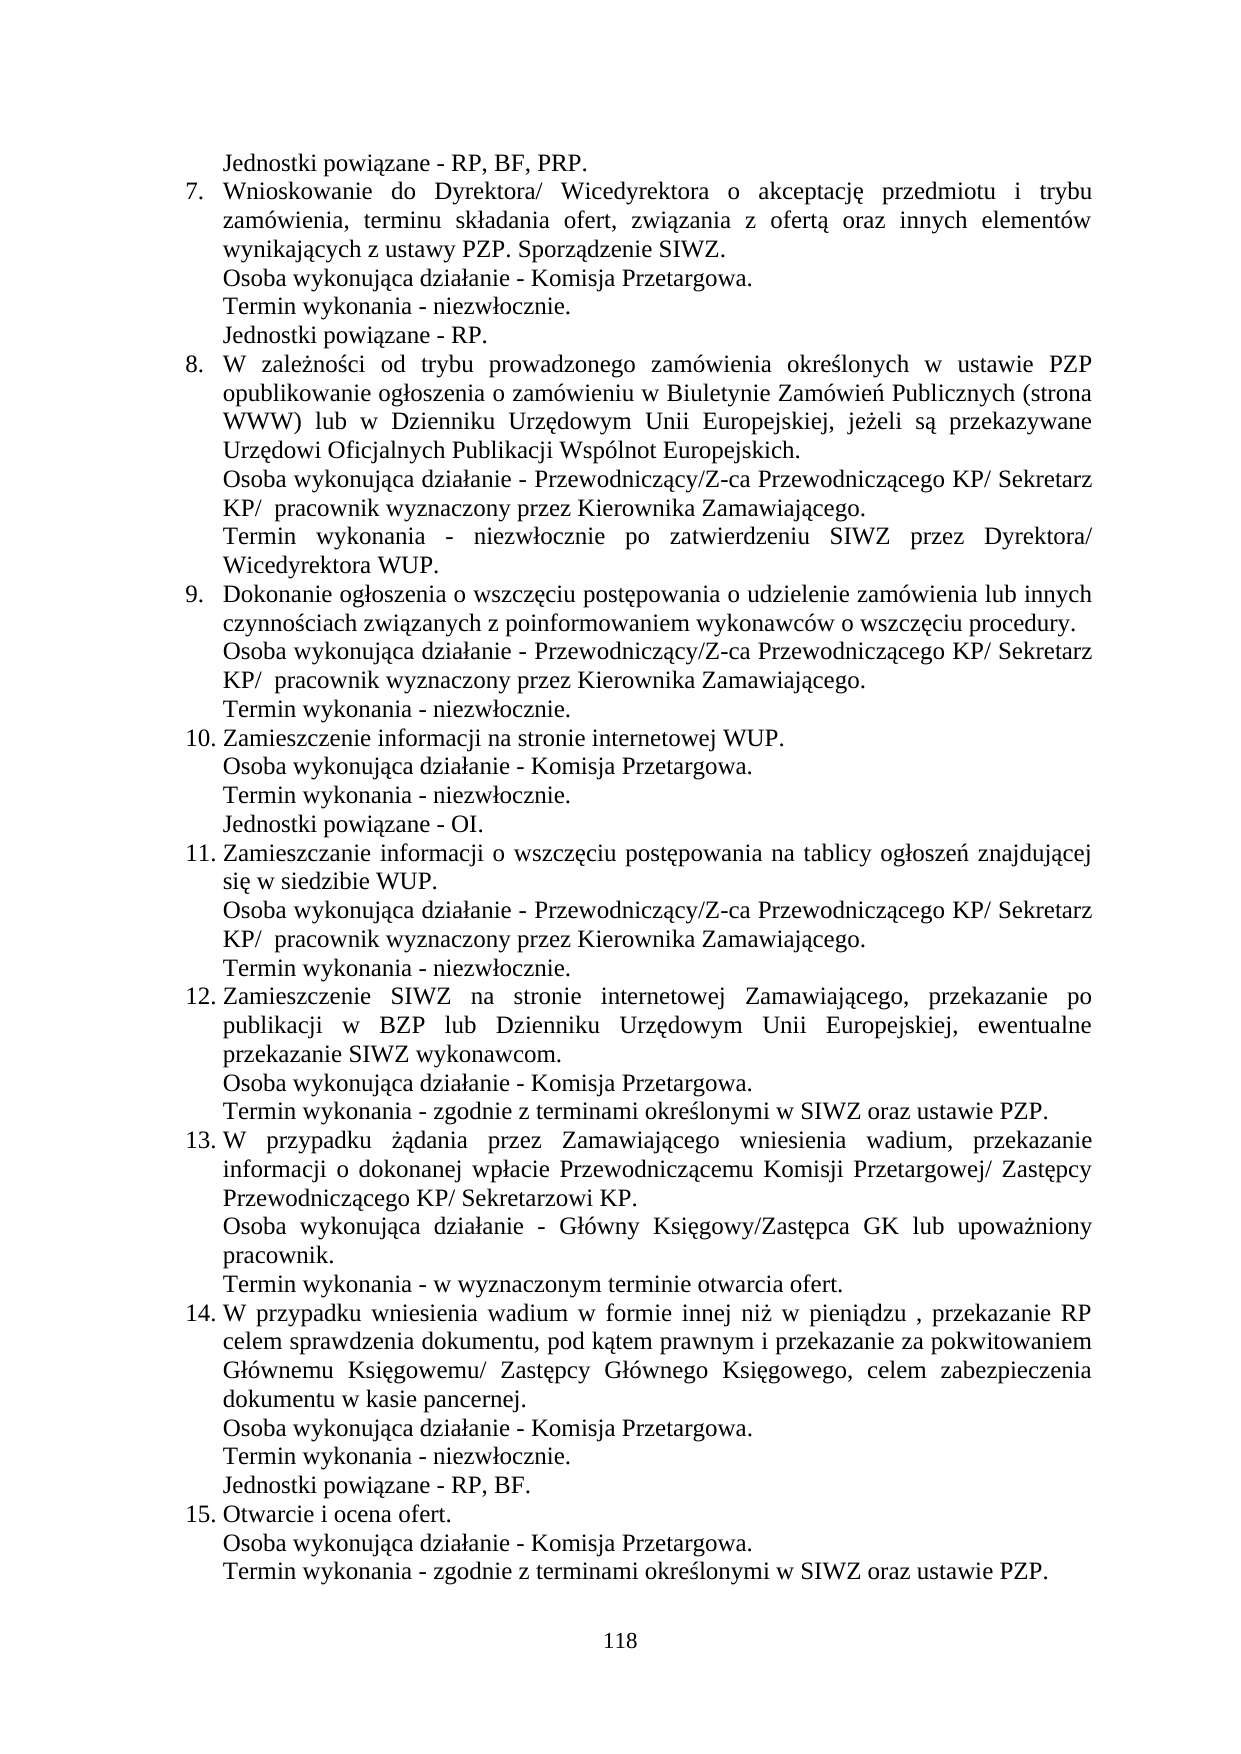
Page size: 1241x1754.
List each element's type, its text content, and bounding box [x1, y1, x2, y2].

list Termin wykonania - zgodnie z terminami określonymi w SIWZ oraz ustawie PZP. [223, 1556, 1093, 1585]
list W przypadku wniesienia wadium w formie innej niż w pieniądzu , przekazanie RP celem sprawdzenia dokumentu, pod kątem prawnym i przekazanie za pokwitowaniem Głównemu Księgowemu/ Zastępcy Głównego Księgowego, celem zabezpieczenia dokumentu w kasie pancernej. [185, 1298, 1093, 1413]
list Termin wykonania - niezwłocznie. [223, 953, 1093, 981]
list Wnioskowanie do Dyrektora/ Wicedyrektora o akceptację przedmiotu i trybu zamówienia, terminu składania ofert, związania z ofertą oraz innych elementów wynikających z ustawy PZP. Sporządzenie SIWZ. [185, 176, 1093, 263]
list Osoba wykonująca działanie - Komisja Przetargowa. [223, 1068, 1093, 1096]
list Termin wykonania - niezwłocznie. [223, 291, 1093, 320]
list Dokonanie ogłoszenia o wszczęciu postępowania o udzielenie zamówienia lub innych czynnościach związanych z poinformowaniem wykonawców o wszczęciu procedury. [185, 579, 1093, 636]
list Osoba wykonująca działanie - Komisja Przetargowa. [223, 263, 1093, 291]
list Otwarcie i ocena ofert. [185, 1499, 1093, 1528]
list Osoba wykonująca działanie - Główny Księgowy/Zastępca GK lub upoważniony pracownik. [223, 1211, 1093, 1269]
list Osoba wykonująca działanie - Komisja Przetargowa. [223, 751, 1093, 780]
list Zamieszczenie SIWZ na stronie internetowej Zamawiającego, przekazanie po publikacji w BZP lub Dzienniku Urzędowym Unii Europejskiej, ewentualne przekazanie SIWZ wykonawcom. [185, 981, 1093, 1068]
list W zależności od trybu prowadzonego zamówienia określonych w ustawie PZP opublikowanie ogłoszenia o zamówieniu w Biuletynie Zamówień Publicznych (strona WWW) lub w Dzienniku Urzędowym Unii Europejskiej, jeżeli są przekazywane Urzędowi Oficjalnych Publikacji Wspólnot Europejskich. [185, 349, 1093, 464]
list Termin wykonania - niezwłocznie. [223, 780, 1093, 809]
list Termin wykonania - niezwłocznie. [223, 1441, 1093, 1470]
list Osoba wykonująca działanie - Komisja Przetargowa. [223, 1413, 1093, 1441]
list Termin wykonania - zgodnie z terminami określonymi w SIWZ oraz ustawie PZP. [223, 1096, 1093, 1125]
list Termin wykonania - niezwłocznie. [223, 694, 1093, 723]
list Osoba wykonująca działanie - Komisja Przetargowa. [223, 1528, 1093, 1556]
list Termin wykonania - niezwłocznie po zatwierdzeniu SIWZ przez Dyrektora/ Wicedyrektora WUP. [223, 521, 1093, 579]
list Termin wykonania - w wyznaczonym terminie otwarcia ofert. [223, 1269, 1093, 1298]
list Osoba wykonująca działanie - Przewodniczący/Z-ca Przewodniczącego KP/ Sekretarz KP/ pracownik wyznaczony przez Kierownika Zamawiającego. [223, 895, 1093, 953]
list W przypadku żądania przez Zamawiającego wniesienia wadium, przekazanie informacji o dokonanej wpłacie Przewodniczącemu Komisji Przetargowej/ Zastępcy Przewodniczącego KP/ Sekretarzowi KP. [185, 1125, 1093, 1211]
list Osoba wykonująca działanie - Przewodniczący/Z-ca Przewodniczącego KP/ Sekretarz KP/ pracownik wyznaczony przez Kierownika Zamawiającego. [223, 636, 1093, 694]
list Jednostki powiązane - RP. [223, 320, 1093, 349]
list Jednostki powiązane - OI. [223, 809, 1093, 838]
list Zamieszczenie informacji na stronie internetowej WUP. [185, 723, 1093, 751]
list Jednostki powiązane - RP, BF, PRP. [223, 148, 1093, 176]
list Zamieszczanie informacji o wszczęciu postępowania na tablicy ogłoszeń znajdującej się w siedzibie WUP. [185, 838, 1093, 895]
list Osoba wykonująca działanie - Przewodniczący/Z-ca Przewodniczącego KP/ Sekretarz KP/ pracownik wyznaczony przez Kierownika Zamawiającego. [223, 464, 1093, 521]
list Jednostki powiązane - RP, BF. [223, 1470, 1093, 1499]
